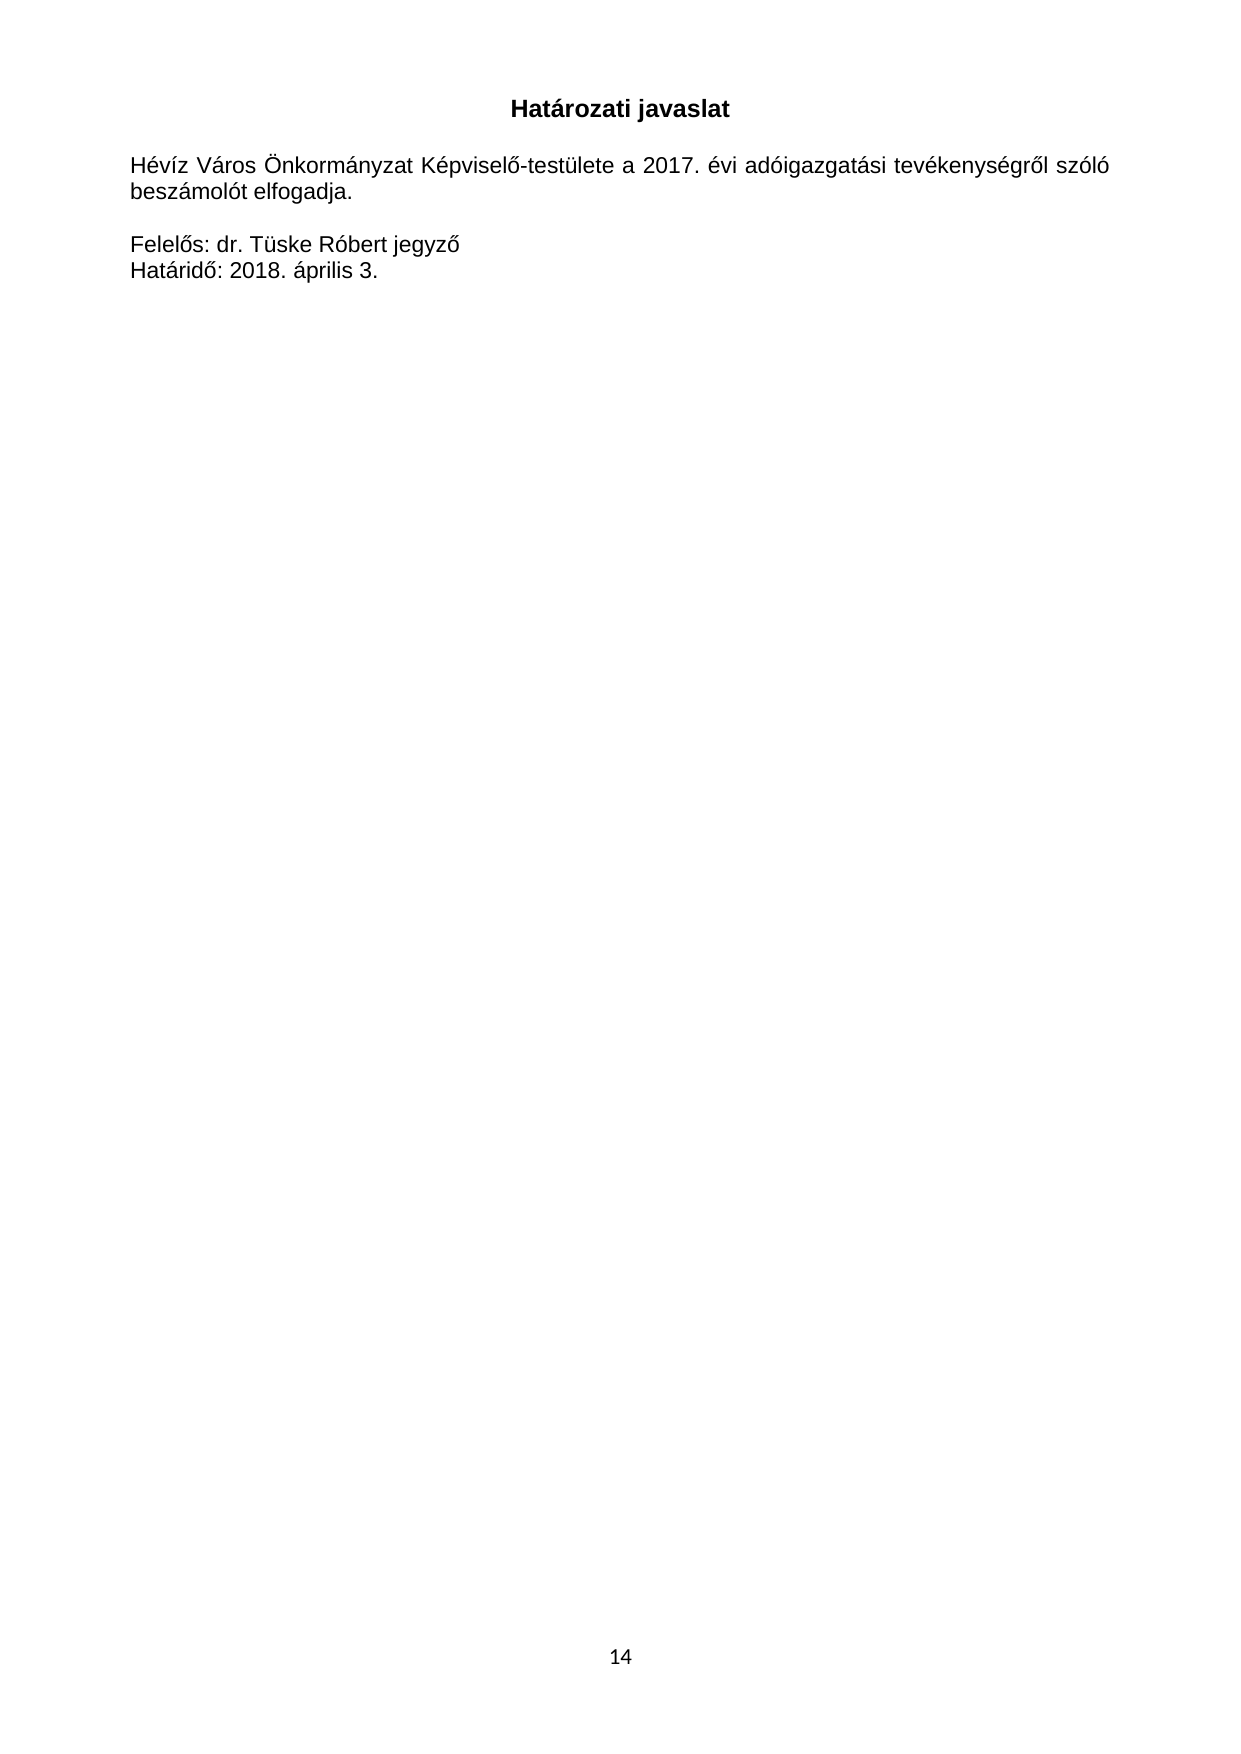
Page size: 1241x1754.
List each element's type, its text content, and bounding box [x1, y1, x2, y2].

text Felelős: dr. Tüske Róbert jegyző [130, 231, 1110, 257]
text Hévíz Város Önkormányzat Képviselő-testülete a 2017. évi adóigazgatási tevékenységről szóló beszámolót elfogadja. [130, 152, 1110, 205]
text Határidő: 2018. április 3. [130, 257, 1110, 284]
text Határozati javaslat [130, 94, 1110, 123]
